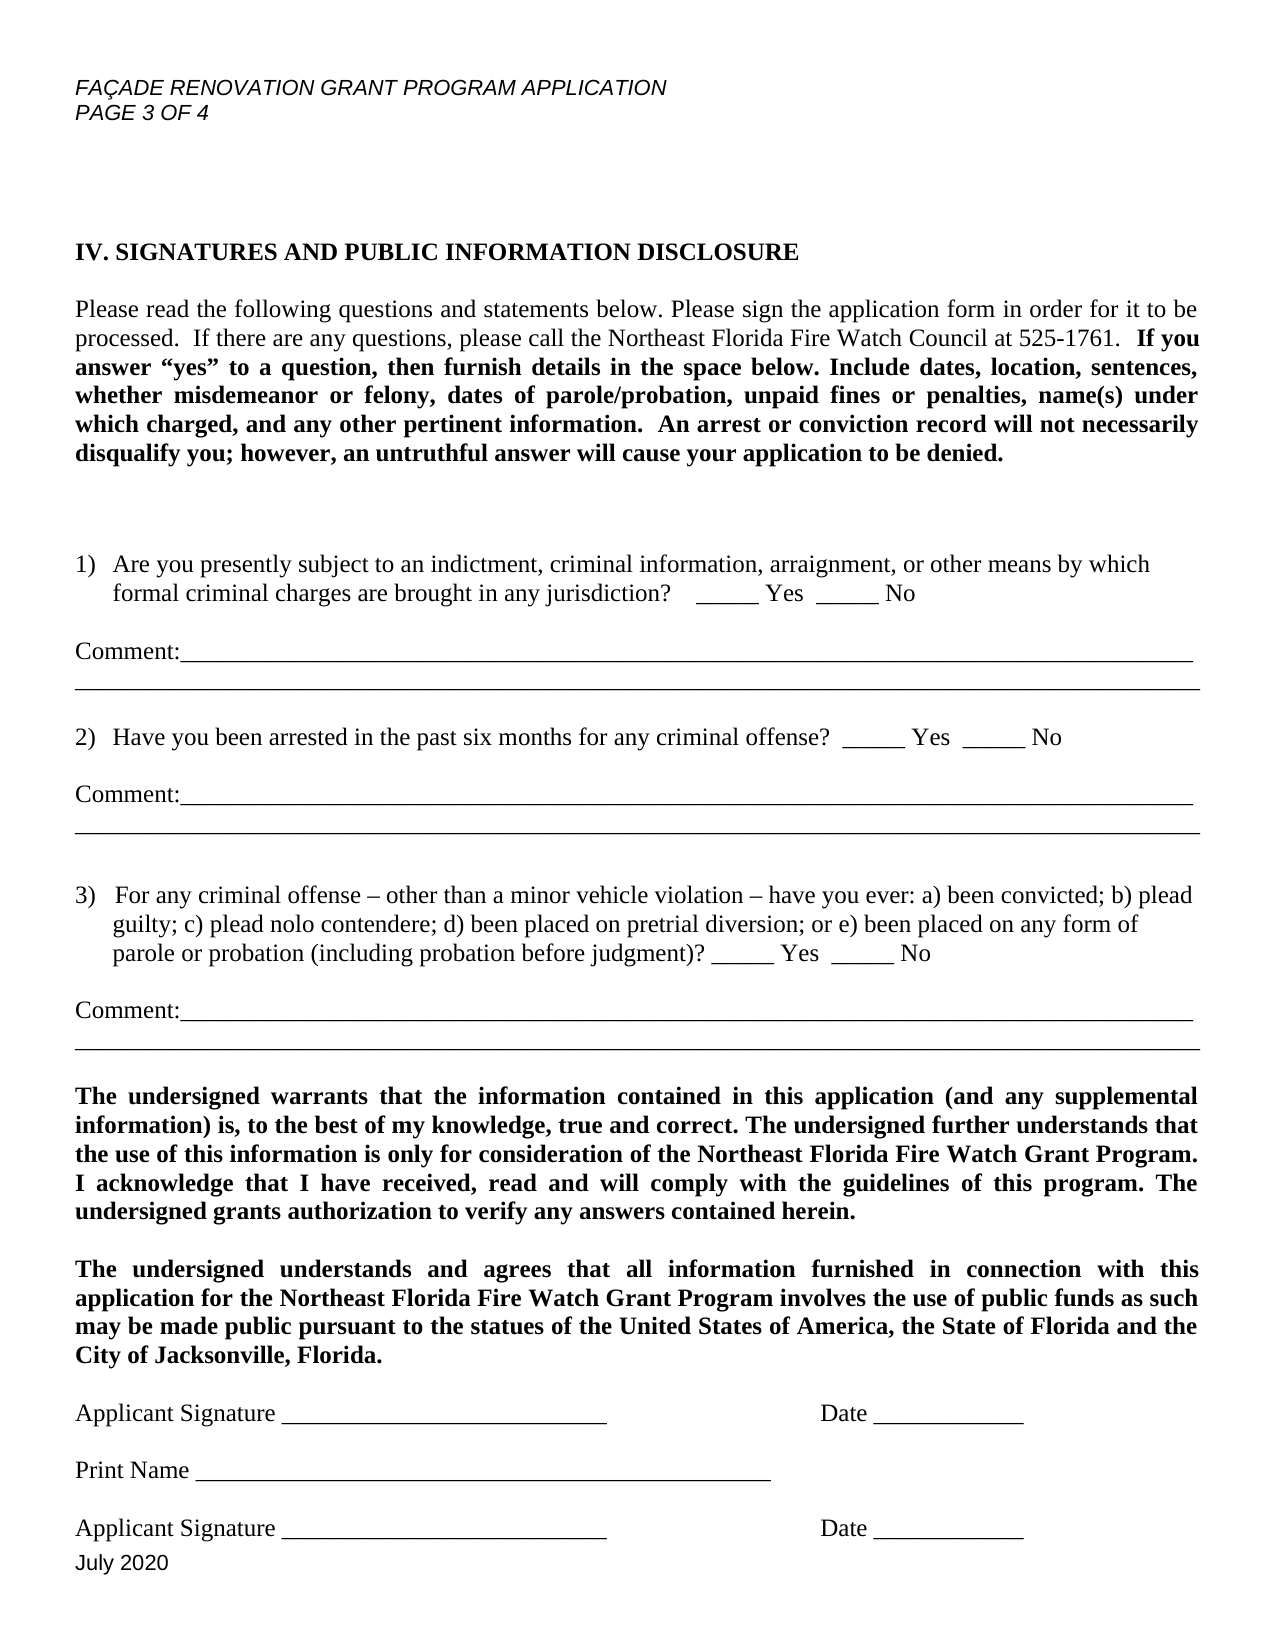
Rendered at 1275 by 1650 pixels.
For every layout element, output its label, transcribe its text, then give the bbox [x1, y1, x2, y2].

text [75, 1455, 1200, 1484]
list Are you presently subject to an indictment, criminal information, arraignment, or other means by which formal criminal charges are brought in any jurisdiction? _____ Yes _____ No [75, 549, 1200, 607]
text Comment:___________________________________________________________________________________________________________________________________________________________________________ [75, 779, 1200, 833]
text parole or probation (including probation before judgment)? _____ Yes _____ No [75, 938, 1200, 966]
text Applicant Signature __________________________ Date ____________ [75, 1398, 1200, 1426]
text 3) For any criminal offense – other than a minor vehicle violation – have you ever: a) been convicted; b) plead [75, 880, 1200, 909]
text Comment:___________________________________________________________________________________________________________________________________________________________________________ [75, 995, 1200, 1049]
text Applicant Signature __________________________ Date ____________ [75, 1513, 1200, 1541]
text Comment:___________________________________________________________________________________________________________________________________________________________________________ [75, 636, 1200, 689]
text The undersigned understands and agrees that all information furnished in connection with this application for the Northeast Florida Fire Watch Grant Program involves the use of public funds as such may be made public pursuant to the statues of the United States of America, the State of Florida and the City of Jacksonville, Florida. [75, 1254, 1200, 1369]
text IV. SIGNATURES AND PUBLIC INFORMATION DISCLOSURE [75, 237, 1200, 266]
text Please read the following questions and statements below. Please sign the application form in order for it to be processed. If there are any questions, please call the Northeast Florida Fire Watch Council at 525-1761. If you answer “yes” to a question, then furnish details in the space below. Include dates, location, sentences, whether misdemeanor or felony, dates of parole/probation, unpaid fines or penalties, name(s) under which charged, and any other pertinent information. An arrest or conviction record will not necessarily disqualify you; however, an untruthful answer will cause your application to be denied. [75, 294, 1200, 467]
list Have you been arrested in the past six months for any criminal offense? _____ Yes _____ No [75, 722, 1200, 751]
text The undersigned warrants that the information contained in this application (and any supplemental information) is, to the best of my knowledge, true and correct. The undersigned further understands that the use of this information is only for consideration of the Northeast Florida Fire Watch Grant Program. I acknowledge that I have received, read and will comply with the guidelines of this program. The undersigned grants authorization to verify any answers contained herein. [75, 1081, 1200, 1225]
text guilty; c) plead nolo contendere; d) been placed on pretrial diversion; or e) been placed on any form of [75, 909, 1200, 938]
